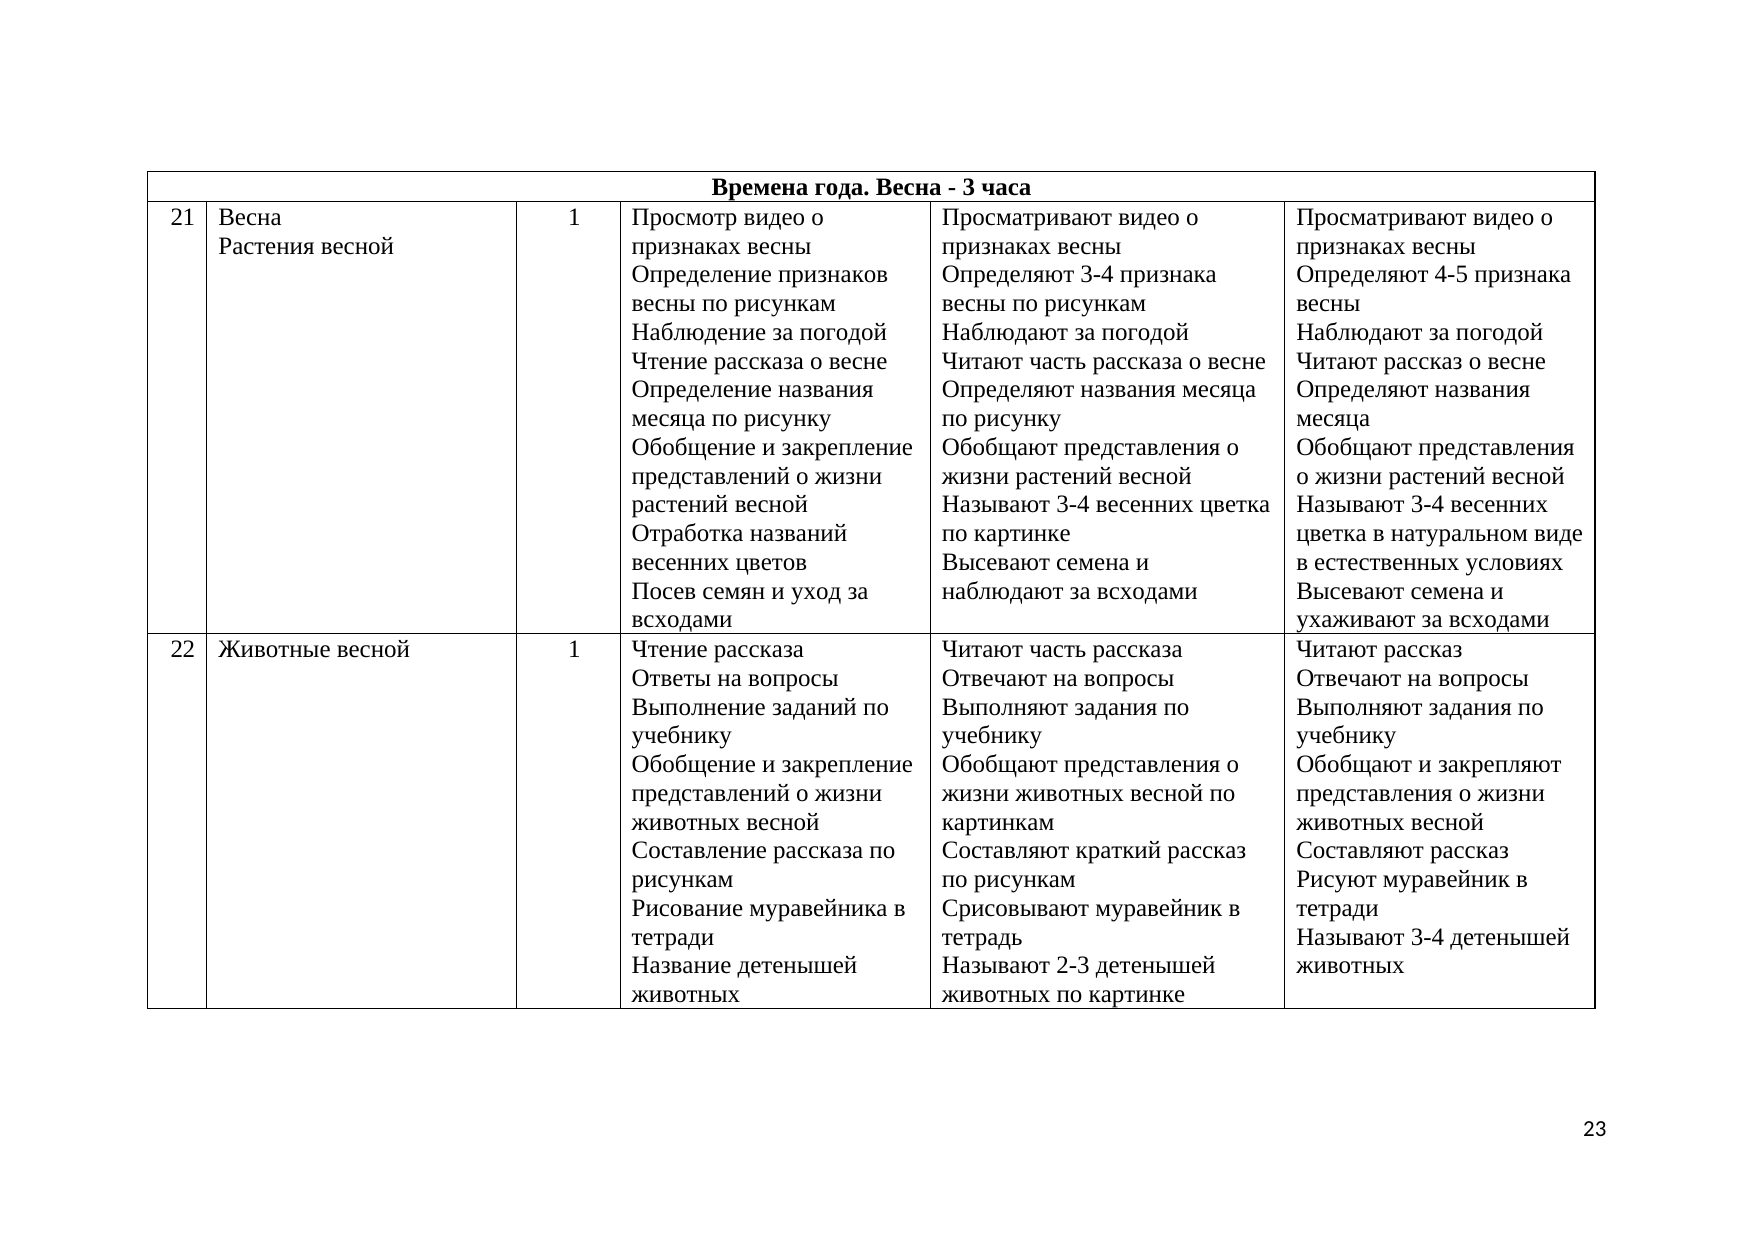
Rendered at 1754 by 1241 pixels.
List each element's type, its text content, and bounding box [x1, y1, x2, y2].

table_cell 1 [517, 202, 620, 633]
table_cell Чтение рассказа Ответы на вопросы Выполнение заданий по учебнику Обобщение и закрепление представлений о жизни животных весной Составление рассказа по рисункам Рисование муравейника в тетради Название детенышей животных [621, 634, 930, 1008]
table_header Времена года. Весна - 3 часа [148, 172, 1594, 201]
table_cell 21 [148, 202, 206, 633]
table_cell Читают часть рассказа Отвечают на вопросы Выполняют задания по учебнику Обобщают представления о жизни животных весной по картинкам Составляют краткий рассказ по рисункам Срисовывают муравейник в тетрадь Называют 2-3 детенышей животных по картинке [931, 634, 1284, 1008]
table_cell Просматривают видео о признаках весны Определяют 3-4 признака весны по рисункам Наблюдают за погодой Читают часть рассказа о весне Определяют названия месяца по рисунку Обобщают представления о жизни растений весной Называют 3-4 весенних цветка по картинке Высевают семена и наблюдают за всходами [931, 202, 1284, 633]
table_cell Просмотр видео о признаках весны Определение признаков весны по рисункам Наблюдение за погодой Чтение рассказа о весне Определение названия месяца по рисунку Обобщение и закрепление представлений о жизни растений весной Отработка названий весенних цветов Посев семян и уход за всходами [621, 202, 930, 633]
table_cell 1 [517, 634, 620, 1008]
table_cell Просматривают видео о признаках весны Определяют 4-5 признака весны Наблюдают за погодой Читают рассказ о весне Определяют названия месяца Обобщают представления о жизни растений весной Называют 3-4 весенних цветка в натуральном виде в естественных условиях Высевают семена и ухаживают за всходами [1285, 202, 1594, 633]
table_cell Весна Растения весной [207, 202, 516, 633]
table_cell Животные весной [207, 634, 516, 1008]
table_cell Читают рассказ Отвечают на вопросы Выполняют задания по учебнику Обобщают и закрепляют представления о жизни животных весной Составляют рассказ Рисуют муравейник в тетради Называют 3-4 детенышей животных [1285, 634, 1594, 1008]
table_cell 22 [148, 634, 206, 1008]
